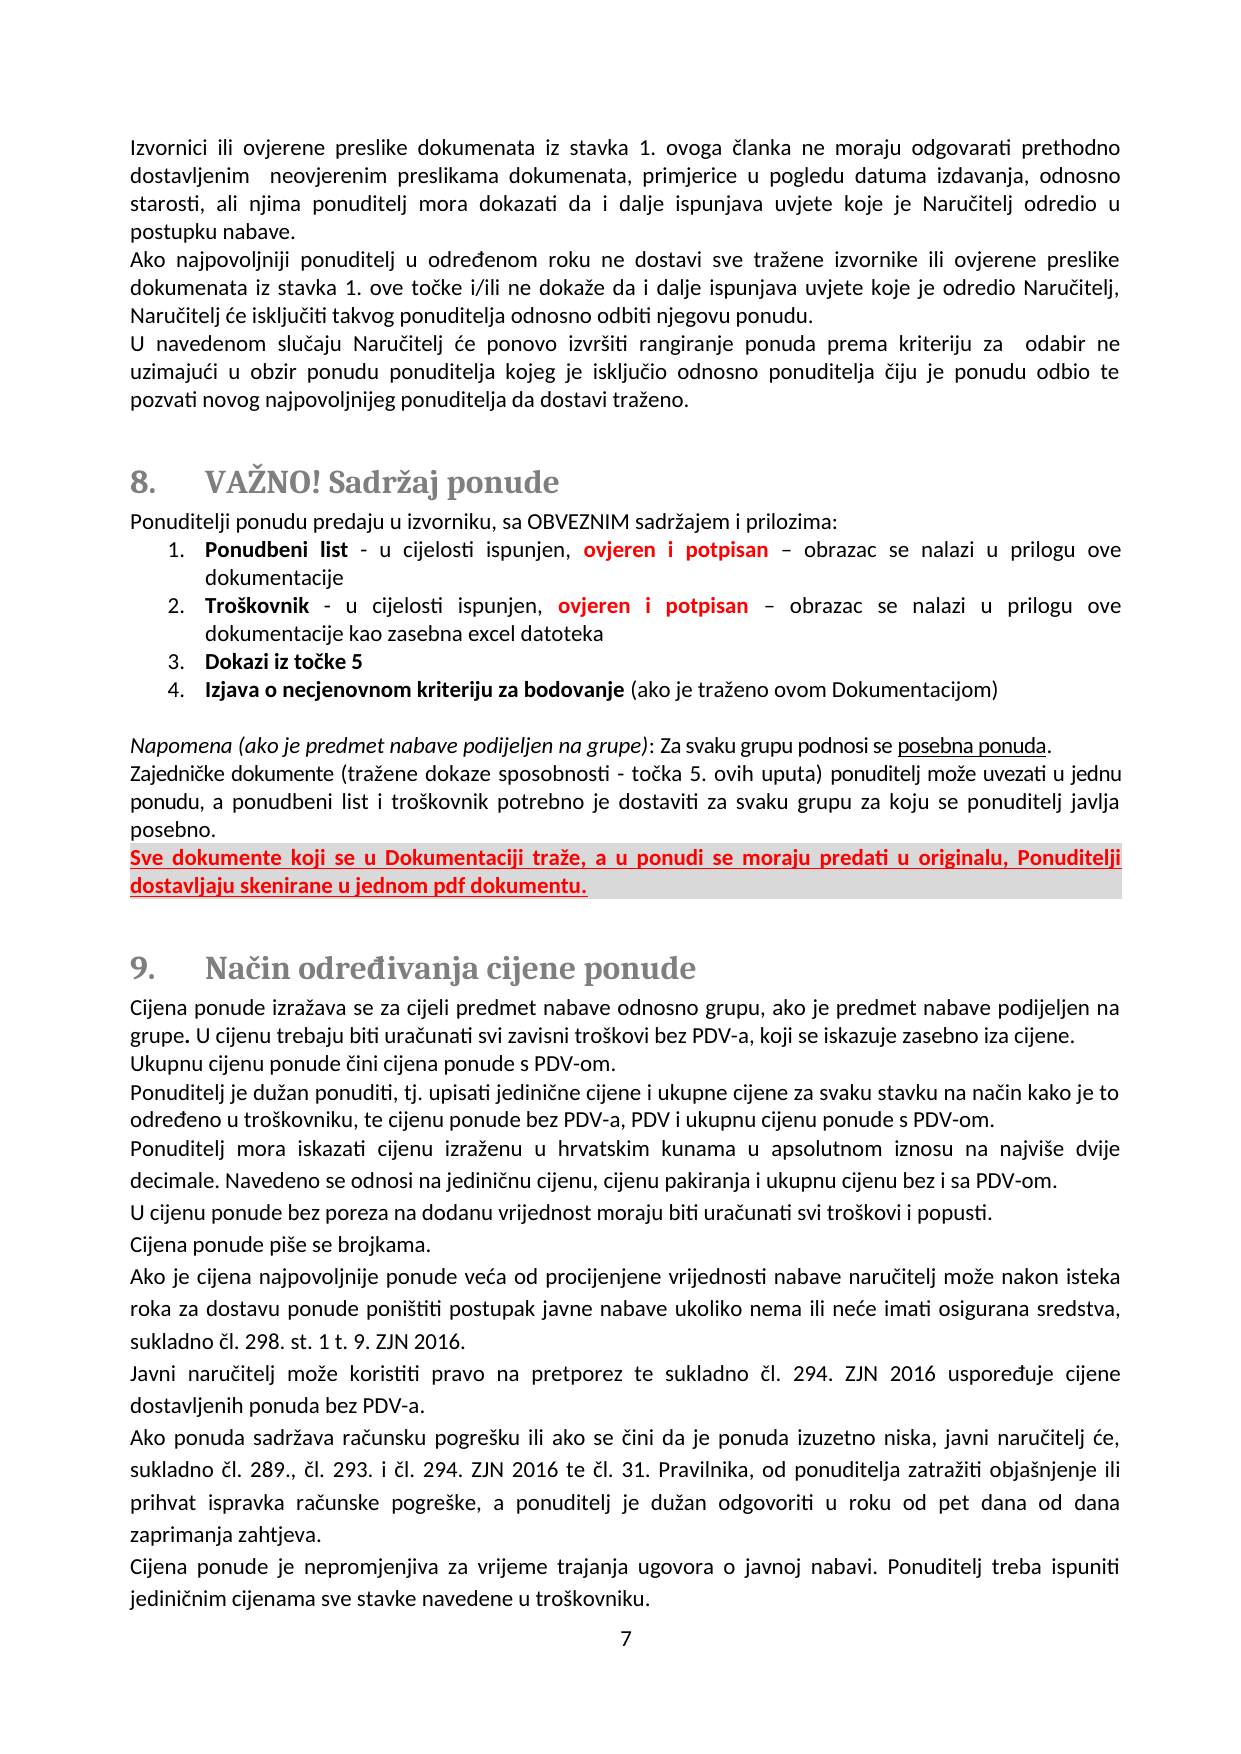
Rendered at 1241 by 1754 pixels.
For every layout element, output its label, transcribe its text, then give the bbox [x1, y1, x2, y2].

text Način određivanja cijene ponude [130, 949, 1122, 988]
text Ako najpovoljniji ponuditelj u određenom roku ne dostavi sve tražene izvornike ili ovjerene preslike dokumenata iz stavka 1. ove točke i/ili ne dokaže da i dalje ispunjava uvjete koje je odredio Naručitelj, Naručitelj će isključiti takvog ponuditelja odnosno odbiti njegovu ponudu. [130, 245, 1122, 329]
list Ponuditelj mora iskazati cijenu izraženu u hrvatskim kunama u apsolutnom iznosu na najviše dvije decimale. Navedeno se odnosi na jediničnu cijenu, cijenu pakiranja i ukupnu cijenu bez i sa PDV-om. [130, 1134, 1122, 1194]
text Sve dokumente koji se u Dokumentaciji traže, a u ponudi se moraju predati u originalu, Ponuditelji dostavljaju skenirane u jednom pdf dokumentu. [130, 843, 1122, 868]
text Ukupnu cijenu ponude čini cijena ponude s PDV-om. [130, 1049, 1122, 1078]
list Troškovnik - u cijelosti ispunjen, ovjeren i potpisan – obrazac se nalazi u prilogu ove dokumentacije kao zasebna excel datoteka [167, 591, 1122, 647]
list U cijenu ponude bez poreza na dodanu vrijednost moraju biti uračunati svi troškovi i popusti. [130, 1198, 1122, 1226]
list Ponudbeni list - u cijelosti ispunjen, ovjeren i potpisan – obrazac se nalazi u prilogu ove dokumentacije [167, 535, 1122, 591]
list Cijena ponude je nepromjenjiva za vrijeme trajanja ugovora o javnoj nabavi. Ponuditelj treba ispuniti jediničnim cijenama sve stavke navedene u troškovniku. [130, 1552, 1122, 1612]
text Ponuditelj je dužan ponuditi, tj. upisati jedinične cijene i ukupne cijene za svaku stavku na način kako je to određeno u troškovniku, te cijenu ponude bez PDV-a, PDV i ukupnu cijenu ponude s PDV-om. [130, 1078, 1122, 1134]
text Cijena ponude izražava se za cijeli predmet nabave odnosno grupu, ako je predmet nabave podijeljen na grupe. U cijenu trebaju biti uračunati svi zavisni troškovi bez PDV-a, koji se iskazuje zasebno iza cijene. [130, 993, 1122, 1049]
list Dokazi iz točke 5 [167, 647, 1122, 675]
text Ponuditelji ponudu predaju u izvorniku, sa OBVEZNIM sadržajem i prilozima: [130, 507, 1122, 535]
list Izjava o necjenovnom kriteriju za bodovanje (ako je traženo ovom Dokumentacijom) [167, 675, 1122, 703]
text Sve dokumente koji se u Dokumentaciji traže, a u ponudi se moraju predati u originalu, Ponuditelji dostavljaju skenirane u jednom pdf dokumentu. [130, 869, 1122, 899]
text Napomena (ako je predmet nabave podijeljen na grupe): Za svaku grupu podnosi se posebna ponuda. [130, 731, 1122, 759]
text Zajedničke dokumente (tražene dokaze sposobnosti - točka 5. ovih uputa) ponuditelj može uvezati u jednu ponudu, a ponudbeni list i troškovnik potrebno je dostaviti za svaku grupu za koju se ponuditelj javlja posebno. [130, 759, 1122, 843]
text U navedenom slučaju Naručitelj će ponovo izvršiti rangiranje ponuda prema kriteriju za odabir ne uzimajući u obzir ponudu ponuditelja kojeg je isključio odnosno ponuditelja čiju je ponudu odbio te pozvati novog najpovoljnijeg ponuditelja da dostavi traženo. [130, 329, 1122, 413]
text VAŽNO! Sadržaj ponude [130, 463, 1122, 501]
text Izvornici ili ovjerene preslike dokumenata iz stavka 1. ovoga članka ne moraju odgovarati prethodno dostavljenim neovjerenim preslikama dokumenata, primjerice u pogledu datuma izdavanja, odnosno starosti, ali njima ponuditelj mora dokazati da i dalje ispunjava uvjete koje je Naručitelj odredio u postupku nabave. [130, 133, 1122, 245]
list Cijena ponude piše se brojkama. [130, 1230, 1122, 1258]
list Ako je cijena najpovoljnije ponude veća od procijenjene vrijednosti nabave naručitelj može nakon isteka roka za dostavu ponude poništiti postupak javne nabave ukoliko nema ili neće imati osigurana sredstva, sukladno čl. 298. st. 1 t. 9. ZJN 2016. [130, 1262, 1122, 1355]
list Ako ponuda sadržava računsku pogrešku ili ako se čini da je ponuda izuzetno niska, javni naručitelj će, sukladno čl. 289., čl. 293. i čl. 294. ZJN 2016 te čl. 31. Pravilnika, od ponuditelja zatražiti objašnjenje ili prihvat ispravka računske pogreške, a ponuditelj je dužan odgovoriti u roku od pet dana od dana zaprimanja zahtjeva. [130, 1423, 1122, 1548]
list Javni naručitelj može koristiti pravo na pretporez te sukladno čl. 294. ZJN 2016 uspoređuje cijene dostavljenih ponuda bez PDV-a. [130, 1359, 1122, 1419]
